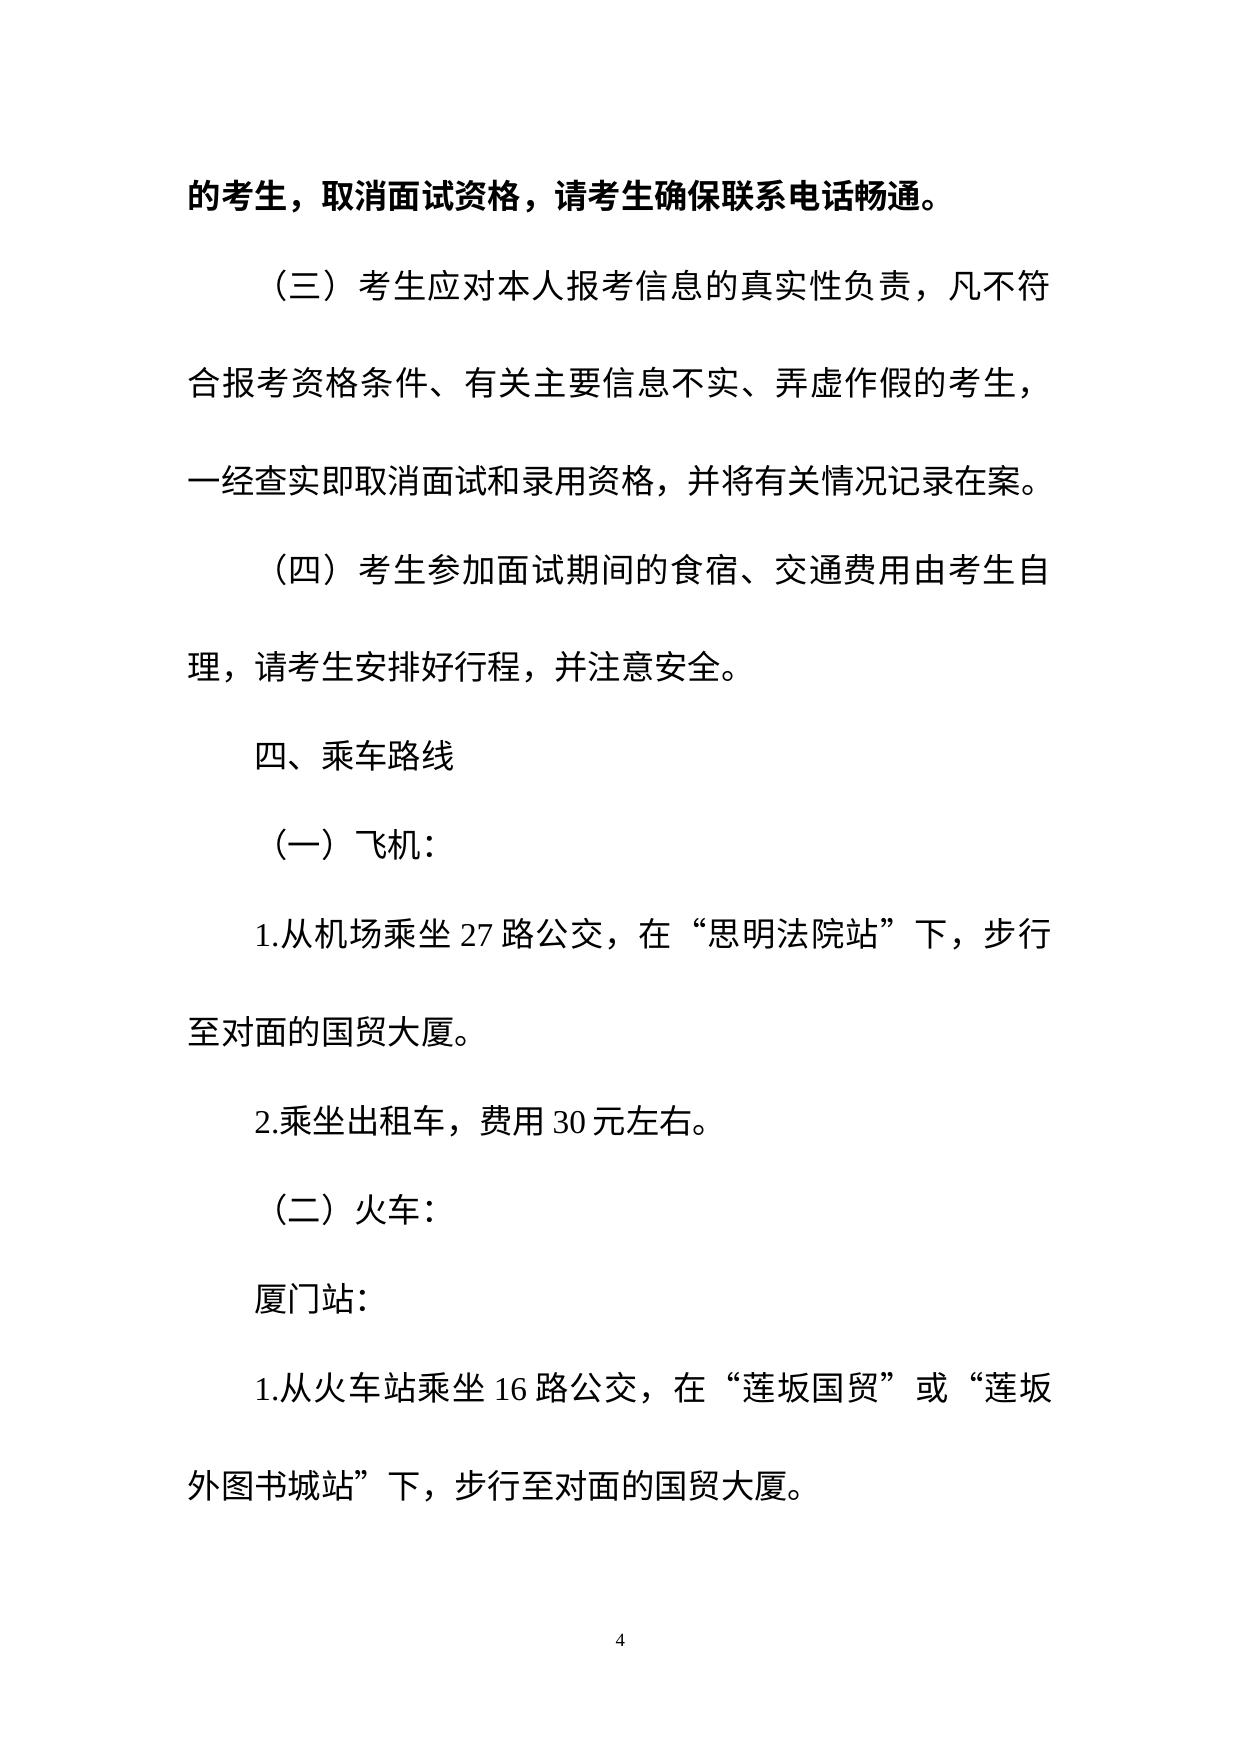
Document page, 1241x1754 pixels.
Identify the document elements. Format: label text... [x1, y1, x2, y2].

text 1.从机场乘坐27路公交，在“思明法院站”下，步行至对面的国贸大厦。 [187, 900, 1053, 1062]
text （二）火车： [187, 1175, 1053, 1240]
text 四、乘车路线 [187, 722, 1053, 787]
text （三）考生应对本人报考信息的真实性负责，凡不符合报考资格条件、有关主要信息不实、弄虚作假的考生，一经查实即取消面试和录用资格，并将有关情况记录在案。 [187, 251, 1053, 511]
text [187, 162, 1053, 227]
text （四）考生参加面试期间的食宿、交通费用由考生自理，请考生安排好行程，并注意安全。 [187, 535, 1053, 698]
list 从火车站乘坐16路公交，在“莲坂国贸”或“莲坂外图书城站”下，步行至对面的国贸大厦。 [187, 1353, 1053, 1516]
text 2.乘坐出租车，费用30元左右。 [187, 1086, 1053, 1151]
text （一）飞机： [187, 811, 1053, 876]
text 厦门站： [187, 1264, 1053, 1329]
